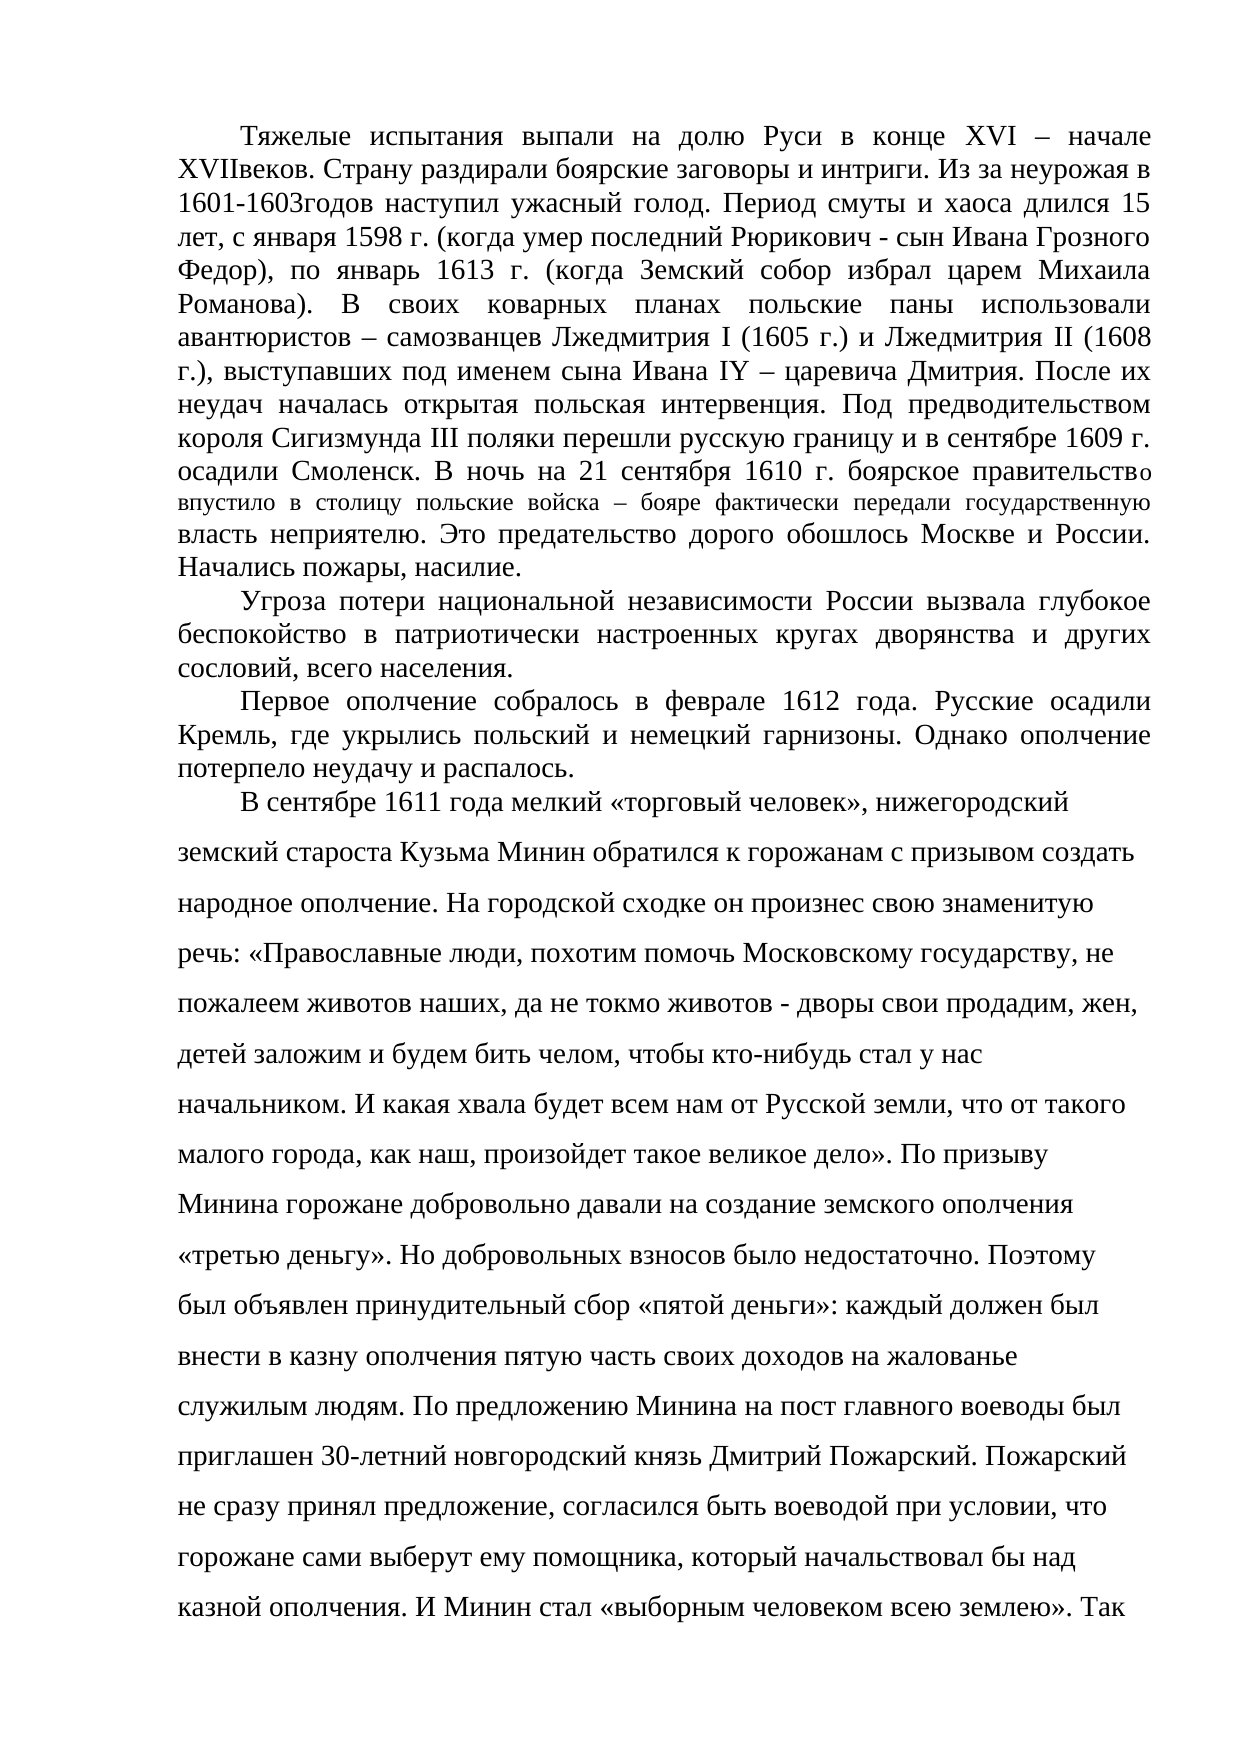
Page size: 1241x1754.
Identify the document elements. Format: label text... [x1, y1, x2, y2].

text Тяжелые испытания выпали на долю Руси в конце XVI – начале XVIIвеков. Страну раздирали боярские заговоры и интриги. Из за неурожая в 1601-1603годов наступил ужасный голод. Период смуты и хаоса длился 15 лет, с января 1598 г. (когда умер последний Рюрикович - сын Ивана Грозного Федор), по январь 1613 г. (когда Земский собор избрал царем Михаила Романова). В своих коварных планах польские паны использовали авантюристов – самозванцев Лжедмитрия I (1605 г.) и Лжедмитрия II (1608 г.), выступавших под именем сына Ивана IY – царевича Дмитрия. После их неудач началась открытая польская интервенция. Под предводительством короля Сигизмунда III поляки перешли русскую границу и в сентябре 1609 г. осадили Смоленск. В ночь на 21 сентября 1610 г. боярское правительство впустило в столицу польские войска – бояре фактически передали государственную власть неприятелю. Это предательство дорого обошлось Москве и России. Начались пожары, насилие. [177, 118, 1152, 583]
text Угроза потери национальной независимости России вызвала глубокое беспокойство в патриотически настроенных кругах дворянства и других сословий, всего населения. [177, 583, 1152, 683]
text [177, 784, 1152, 1623]
text Первое ополчение собралось в феврале 1612 года. Русские осадили Кремль, где укрылись польский и немецкий гарнизоны. Однако ополчение потерпело неудачу и распалось. [177, 683, 1152, 784]
